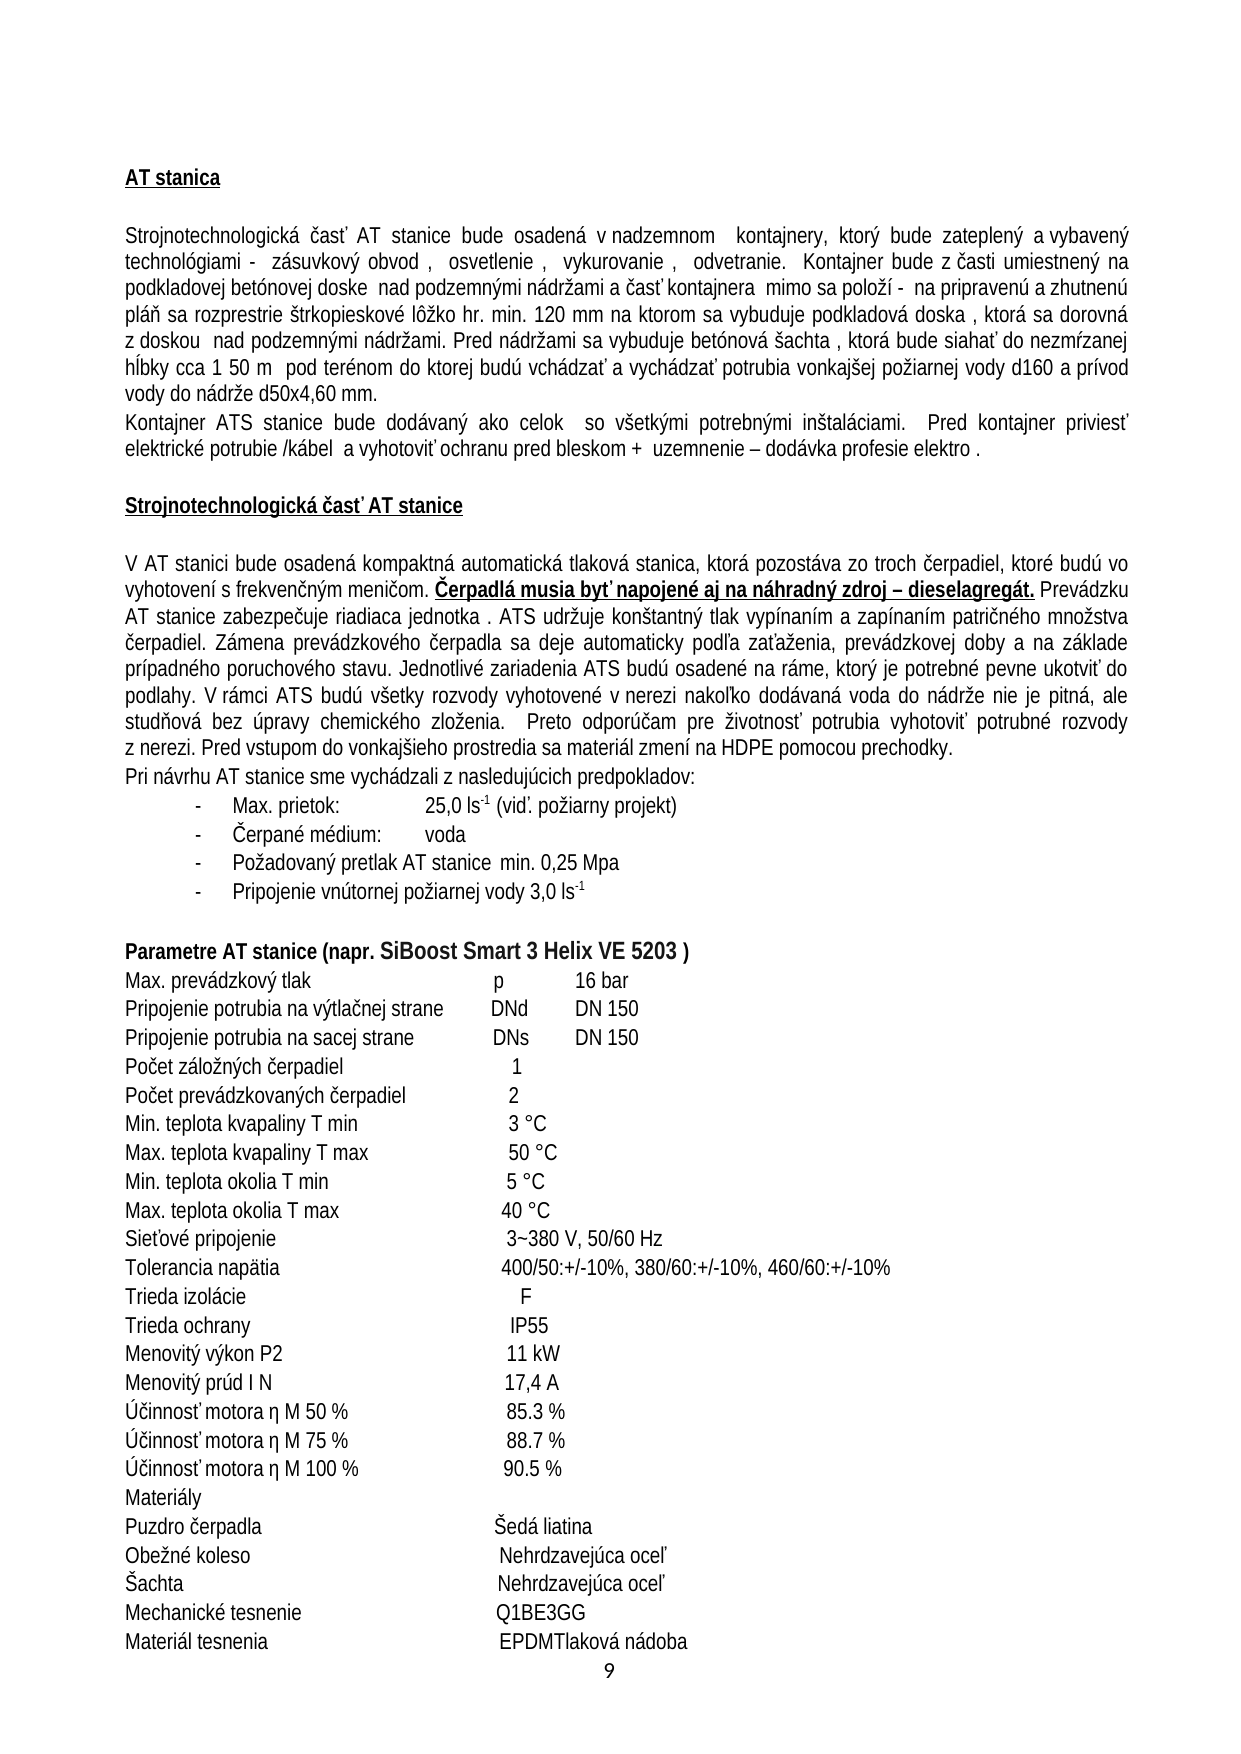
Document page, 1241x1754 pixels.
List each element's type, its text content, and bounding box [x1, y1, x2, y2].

list Požadovaný pretlak AT stanice min. 0,25 Mpa [195, 849, 1129, 876]
list Čerpané médium: voda [195, 821, 1129, 847]
text Šachta Nehrdzavejúca oceľ [125, 1570, 1129, 1597]
text Sieťové pripojenie 3~380 V, 50/60 Hz [125, 1225, 1129, 1252]
text Strojnotechnologická časť AT stanice [125, 492, 1129, 519]
text Materiál tesnenia EPDMTlaková nádoba [125, 1628, 1129, 1654]
text Pripojenie potrubia na výtlačnej strane DNd DN 150 [125, 995, 1129, 1022]
list Pripojenie vnútornej požiarnej vody 3,0 ls-1 [195, 878, 1129, 904]
text Max. teplota okolia T max 40 °C [125, 1197, 1129, 1223]
text Počet záložných čerpadiel 1 [125, 1053, 1129, 1079]
text Parametre AT stanice (napr. SiBoost Smart 3 Helix VE 5203 ) [125, 936, 1129, 964]
text Max. teplota kvapaliny T max 50 °C [125, 1139, 1129, 1166]
text AT stanica [125, 164, 1129, 191]
text Počet prevádzkovaných čerpadiel 2 [125, 1082, 1129, 1108]
text Kontajner ATS stanice bude dodávaný ako celok so všetkými potrebnými inštaláciami. Pred kontajner priviesť elektrické potrubie /kábel a vyhotoviť ochranu pred bleskom + uzemnenie – dodávka profesie elektro . [125, 408, 1129, 461]
text Materiály [125, 1484, 1129, 1511]
text Trieda ochrany IP55 [125, 1312, 1129, 1338]
text Trieda izolácie F [125, 1283, 1129, 1309]
text Menovitý prúd I N 17,4 A [125, 1369, 1129, 1396]
text Puzdro čerpadla Šedá liatina [125, 1513, 1129, 1539]
text Mechanické tesnenie Q1BE3GG [125, 1599, 1129, 1626]
text Pripojenie potrubia na sacej strane DNs DN 150 [125, 1024, 1129, 1051]
text V AT stanici bude osadená kompaktná automatická tlaková stanica, ktorá pozostáva zo troch čerpadiel, ktoré budú vo vyhotovení s frekvenčným meničom. Čerpadlá musia byť napojené aj na náhradný zdroj – dieselagregát. Prevádzku AT stanice zabezpečuje riadiaca jednotka . ATS udržuje konštantný tlak vypínaním a zapínaním patričného množstva čerpadiel. Zámena prevádzkového čerpadla sa deje automaticky podľa zaťaženia, prevádzkovej doby a na základe prípadného poruchového stavu. Jednotlivé zariadenia ATS budú osadené na ráme, ktorý je potrebné pevne ukotviť do podlahy. V rámci ATS budú všetky rozvody vyhotovené v nerezi nakoľko dodávaná voda do nádrže nie je pitná, ale studňová bez úpravy chemického zloženia. Preto odporúčam pre životnosť potrubia vyhotoviť potrubné rozvody z nerezi. Pred vstupom do vonkajšieho prostredia sa materiál zmení na HDPE pomocou prechodky. [125, 550, 1129, 761]
text Max. prevádzkový tlak p 16 bar [125, 967, 1129, 993]
text Min. teplota okolia T min 5 °C [125, 1168, 1129, 1194]
text Min. teplota kvapaliny T min 3 °C [125, 1110, 1129, 1137]
text Pri návrhu AT stanice sme vychádzali z nasledujúcich predpokladov: [125, 763, 1129, 789]
text Obežné koleso Nehrdzavejúca oceľ [125, 1542, 1129, 1568]
text Menovitý výkon P2 11 kW [125, 1340, 1129, 1367]
list Max. prietok: 25,0 ls-1 (viď. požiarny projekt) [195, 792, 1129, 818]
text Účinnosť motora η M 75 % 88.7 % [125, 1427, 1129, 1453]
text Strojnotechnologická časť AT stanice bude osadená v nadzemnom kontajnery, ktorý bude zateplený a vybavený technológiami - zásuvkový obvod , osvetlenie , vykurovanie , odvetranie. Kontajner bude z časti umiestnený na podkladovej betónovej doske nad podzemnými nádržami a časť kontajnera mimo sa položí - na pripravenú a zhutnenú pláň sa rozprestrie štrkopieskové lôžko hr. min. 120 mm na ktorom sa vybuduje podkladová doska , ktorá sa dorovná z doskou nad podzemnými nádržami. Pred nádržami sa vybuduje betónová šachta , ktorá bude siahať do nezmŕzanej hĺbky cca 1 50 m pod terénom do ktorej budú vchádzať a vychádzať potrubia vonkajšej požiarnej vody d160 a prívod vody do nádrže d50x4,60 mm. [125, 222, 1129, 406]
text Tolerancia napätia 400/50:+/-10%, 380/60:+/-10%, 460/60:+/-10% [125, 1254, 1129, 1281]
text Účinnosť motora η M 50 % 85.3 % [125, 1398, 1129, 1424]
text Účinnosť motora η M 100 % 90.5 % [125, 1455, 1129, 1482]
